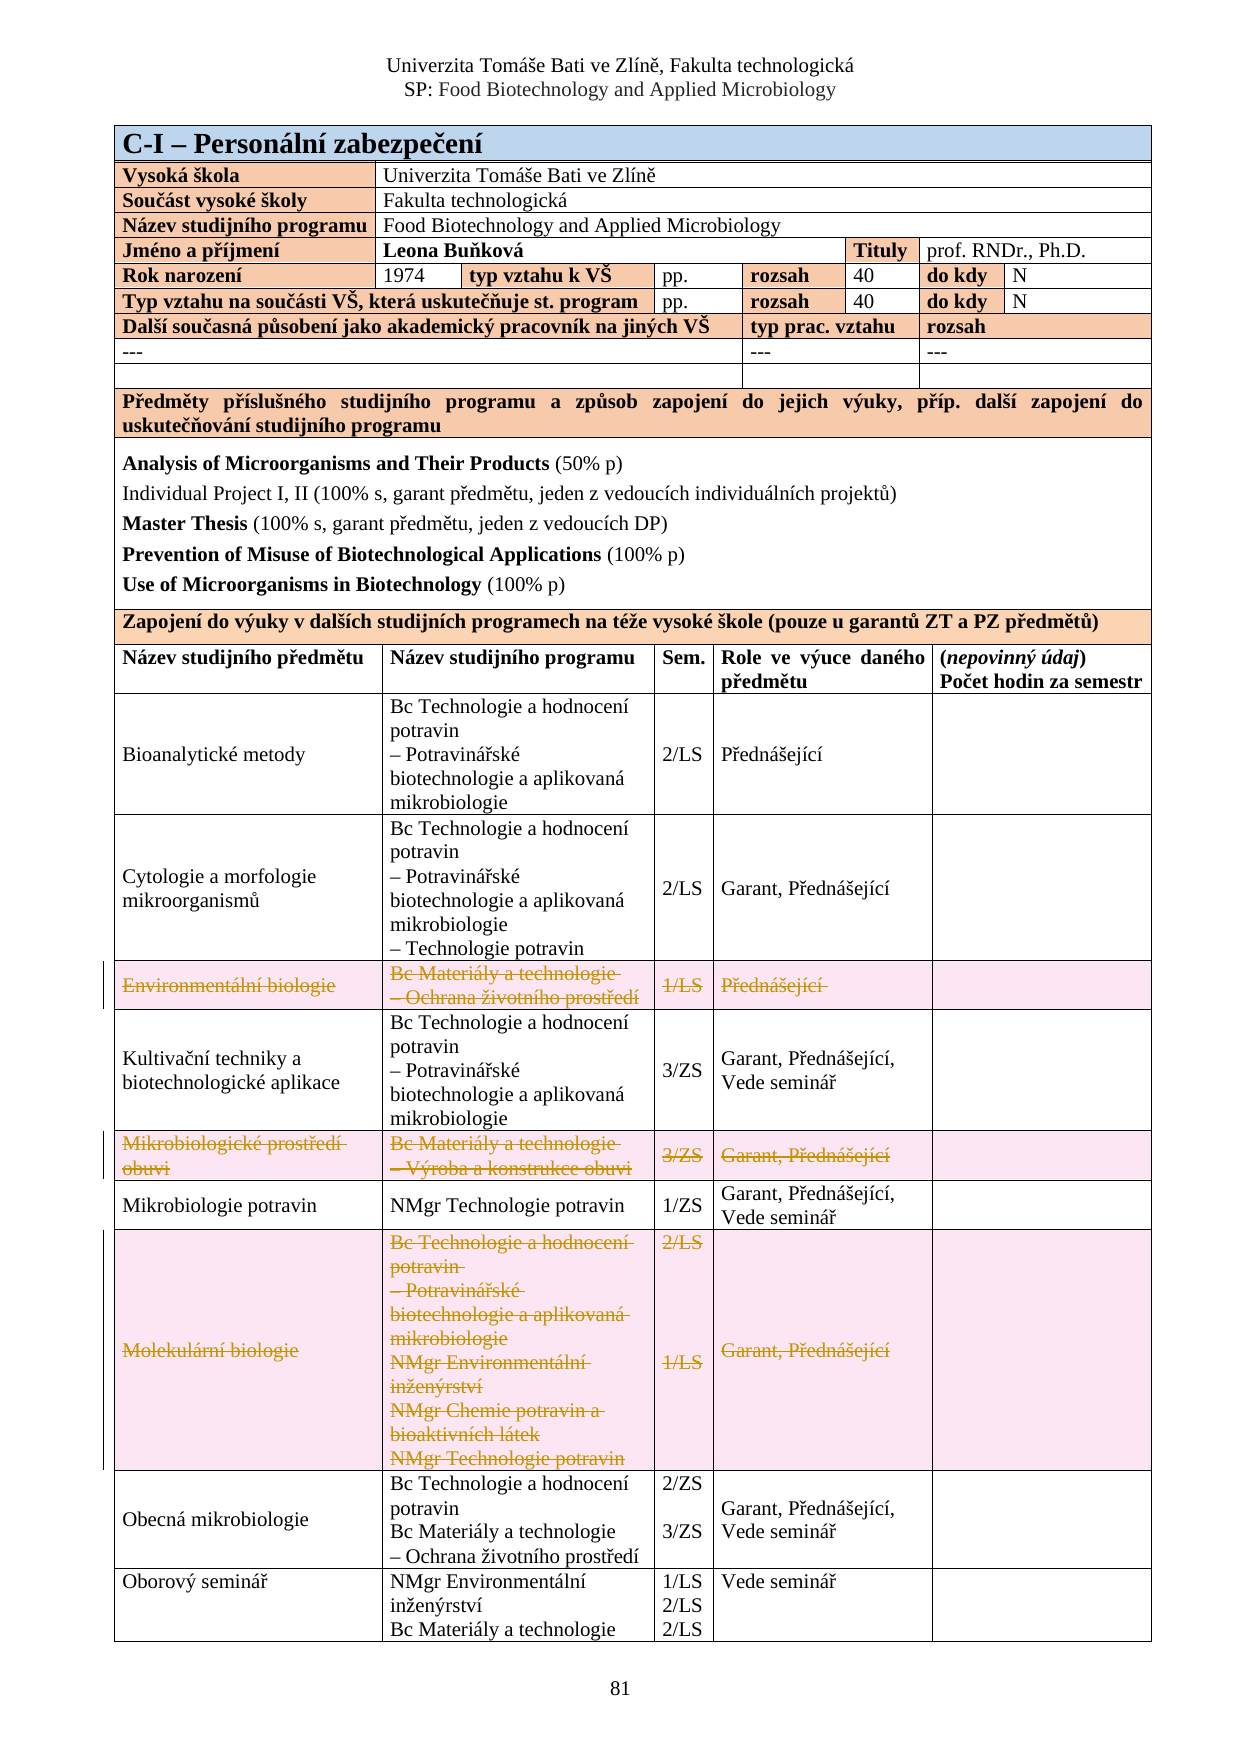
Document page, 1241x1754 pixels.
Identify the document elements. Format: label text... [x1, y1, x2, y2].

table_cell Cytologie a morfologie mikroorganismů [115, 815, 382, 960]
table_cell Bc Technologie a hodnocení potravin Bc Materiály a technologie – Ochrana životního prostředí [383, 1471, 654, 1568]
table_cell Bc Technologie a hodnocení potravin – Potravinářské biotechnologie a aplikovaná mikrobiologie [383, 1010, 654, 1130]
table_cell Název studijního programu [383, 645, 654, 693]
table_cell rozsah [743, 264, 845, 287]
table_cell typ vztahu k VŠ [462, 264, 654, 287]
table_cell Garant, Přednášející, Vede seminář [714, 1181, 932, 1229]
table_cell Garant, Přednášející, Vede seminář [714, 1471, 932, 1568]
table_cell prof. RNDr., Ph.D. [920, 238, 1151, 262]
table_cell Food Biotechnology and Applied Microbiology [376, 213, 1151, 237]
table_cell (nepovinný údaj) Počet hodin za semestr [933, 645, 1151, 693]
table_cell N [1005, 289, 1151, 313]
table_cell Součást vysoké školy [115, 188, 375, 212]
table_cell --- [115, 339, 742, 363]
table_cell [920, 364, 1151, 388]
table_cell Další současná působení jako akademický pracovník na jiných VŠ [115, 314, 742, 338]
table_cell Garant, Přednášející, Vede seminář [714, 1010, 932, 1130]
table_cell [743, 364, 919, 388]
table_cell typ prac. vztahu [743, 314, 919, 338]
table_cell Typ vztahu na součásti VŠ, která uskutečňuje st. program [115, 289, 654, 313]
table_cell pp. [655, 289, 742, 313]
table_cell [933, 815, 1151, 960]
table_cell Role ve výuce daného předmětu [714, 645, 932, 693]
table_cell Vede seminář [714, 1569, 932, 1641]
table_cell Mikrobiologie potravin [115, 1181, 382, 1229]
table_cell do kdy [920, 289, 1004, 313]
table_cell [933, 1569, 1151, 1641]
table_cell do kdy [920, 264, 1004, 287]
table_cell Bc Technologie a hodnocení potravin – Potravinářské biotechnologie a aplikovaná mikrobiologie [383, 694, 654, 814]
table_cell 1/ZS [655, 1181, 713, 1229]
table_cell rozsah [743, 289, 845, 313]
table_cell Předměty příslušného studijního programu a způsob zapojení do jejich výuky, příp. další zapojení do uskutečňování studijního programu [115, 389, 1151, 437]
table_cell Vysoká škola [115, 163, 375, 187]
table_cell 2/ZS 3/ZS [655, 1471, 713, 1568]
table_cell 2/LS [655, 815, 713, 960]
table_cell 2/LS [655, 694, 713, 814]
table_cell [933, 694, 1151, 814]
table_cell Bioanalytické metody [115, 694, 382, 814]
table_cell Garant, Přednášející [714, 815, 932, 960]
table_cell 40 [846, 289, 919, 313]
table_cell rozsah [920, 314, 1151, 338]
table_cell Leona Buňková [376, 238, 845, 262]
table_cell Jméno a příjmení [115, 238, 375, 262]
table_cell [383, 1569, 654, 1641]
table_cell [933, 1010, 1151, 1130]
table_cell [933, 1471, 1151, 1568]
table_cell [933, 1181, 1151, 1229]
table_cell Obecná mikrobiologie [115, 1471, 382, 1568]
table_cell --- [743, 339, 919, 363]
table_cell pp. [655, 264, 742, 287]
table_cell --- [920, 339, 1151, 363]
table_cell Zapojení do výuky v dalších studijních programech na téže vysoké škole (pouze u garantů ZT a PZ předmětů) [115, 610, 1151, 644]
table_cell 40 [846, 264, 919, 287]
table_cell Přednášející [714, 694, 932, 814]
table_cell [115, 364, 742, 388]
table_cell Univerzita Tomáše Bati ve Zlíně [376, 163, 1151, 187]
table_cell Analysis of Microorganisms and Their Products (50% p) Individual Project I, II (100% s, garant předmětu, jeden z vedoucích individuálních projektů) Master Thesis (100% s, garant předmětu, jeden z vedoucích DP) Prevention of Misuse of Biotechnological Applications (100% p) Use of Microorganisms in Biotechnology (100% p) [115, 438, 1151, 608]
table_cell Kultivační techniky a biotechnologické aplikace [115, 1010, 382, 1130]
table_cell Fakulta technologická [376, 188, 1151, 212]
table_cell 1974 [376, 264, 461, 287]
table_cell Bc Technologie a hodnocení potravin – Potravinářské biotechnologie a aplikovaná mikrobiologie – Technologie potravin [383, 815, 654, 960]
table_cell Název studijního programu [115, 213, 375, 237]
table_cell 3/ZS [655, 1010, 713, 1130]
table_cell 1/LS 2/LS 2/LS [655, 1569, 713, 1641]
table_cell Tituly [846, 238, 919, 262]
table_cell Sem. [655, 645, 713, 693]
table_cell N [1005, 264, 1151, 287]
table_cell Oborový seminář [115, 1569, 382, 1641]
table_cell Rok narození [115, 264, 375, 287]
table_cell NMgr Technologie potravin [383, 1181, 654, 1229]
table_cell Název studijního předmětu [115, 645, 382, 693]
table_header C-I – Personální zabezpečení [115, 126, 1151, 160]
